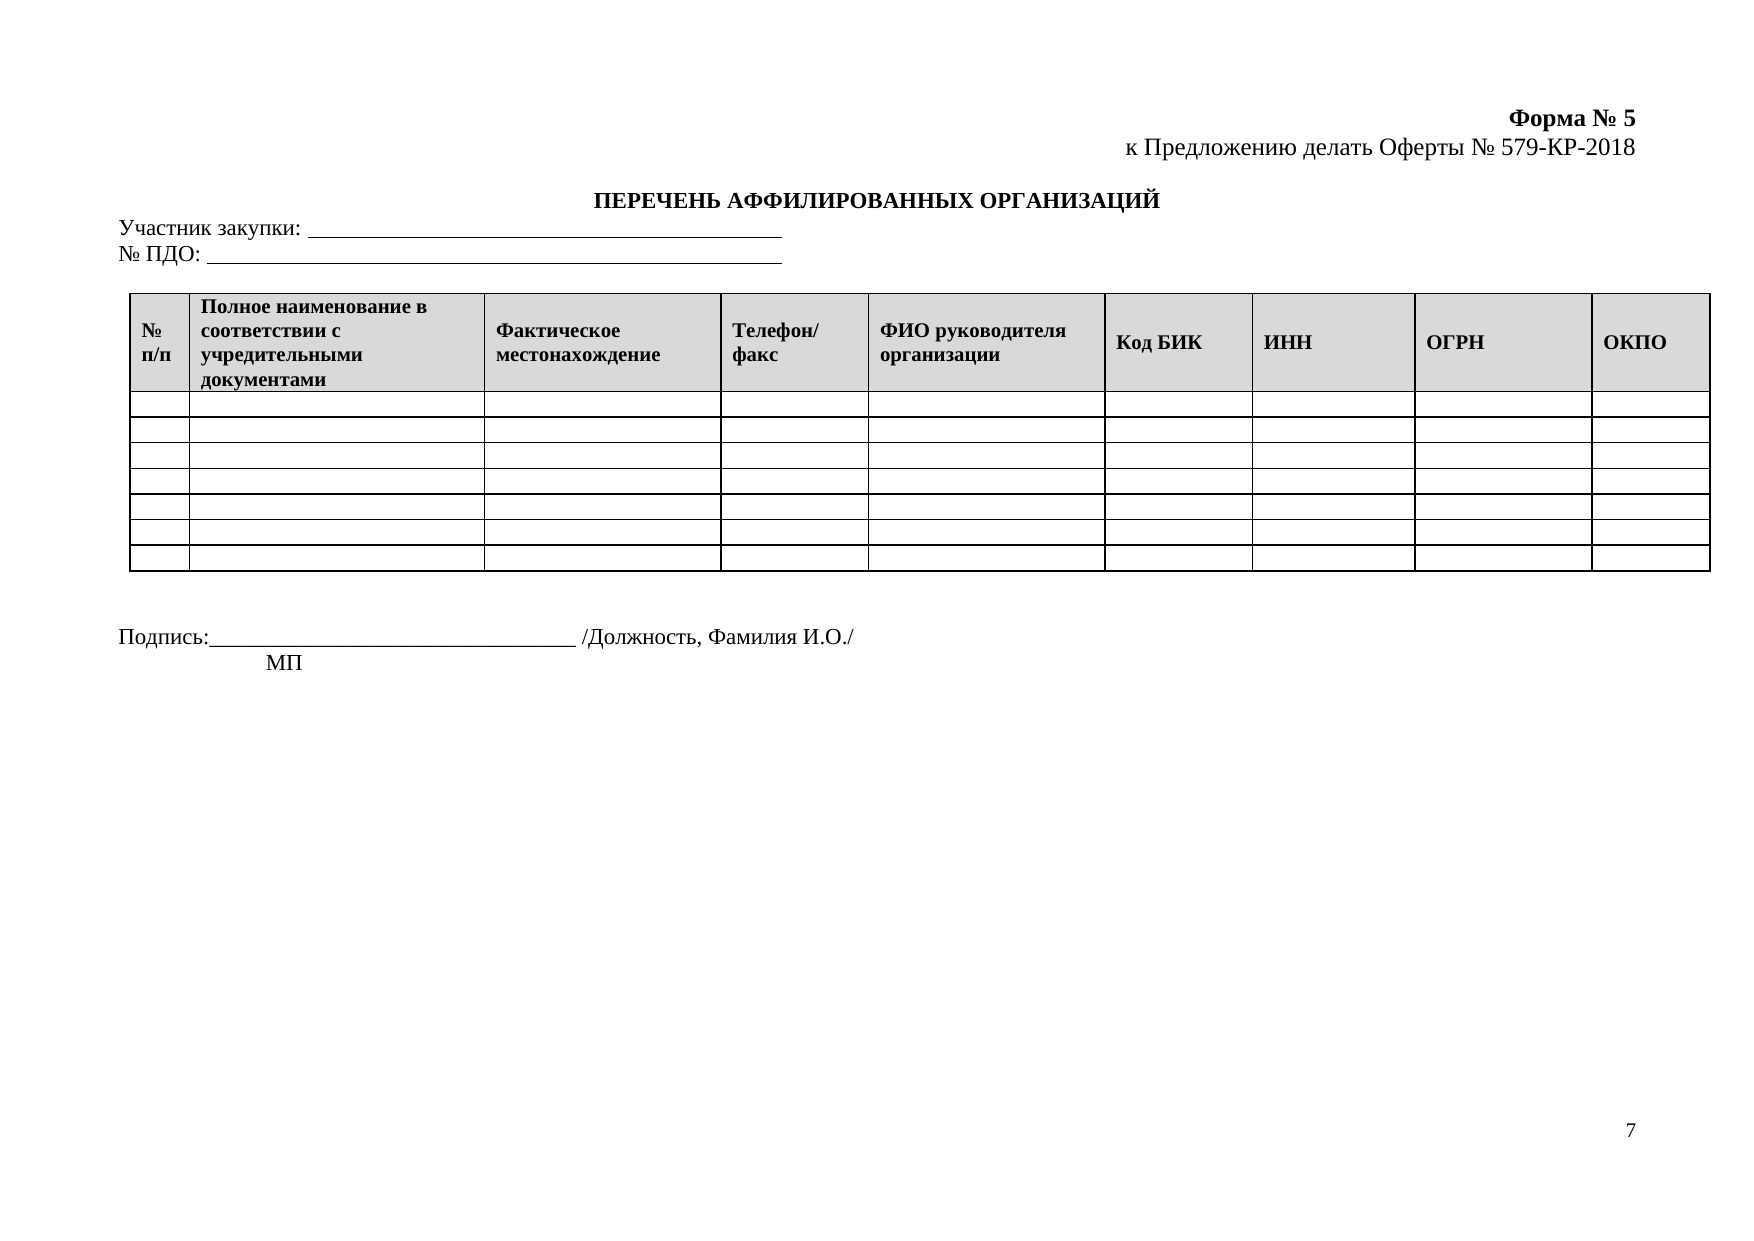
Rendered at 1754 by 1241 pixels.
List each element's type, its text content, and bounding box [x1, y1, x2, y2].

table_cell [1416, 495, 1591, 519]
text Форма № 5 [118, 103, 1636, 132]
table_cell [190, 520, 484, 544]
table_cell [1593, 469, 1709, 493]
table_cell [1253, 520, 1414, 544]
table_cell [485, 418, 720, 442]
table_cell [722, 495, 868, 519]
table_cell [131, 392, 189, 416]
table_cell [190, 546, 484, 570]
text Подпись:________________________________ /Должность, Фамилия И.О./ [118, 623, 1636, 649]
table_cell [1593, 520, 1709, 544]
table_cell [1416, 520, 1591, 544]
table_cell [869, 443, 1104, 467]
table_cell [722, 469, 868, 493]
table_header Полное наименование в соответствии с учредительными документами [190, 294, 484, 391]
table_cell [485, 469, 720, 493]
table_cell [485, 495, 720, 519]
table_cell [131, 418, 189, 442]
table_cell [131, 546, 189, 570]
table_cell [1416, 546, 1591, 570]
table_cell [190, 443, 484, 467]
table_header ОГРН [1416, 294, 1591, 391]
table_cell [131, 495, 189, 519]
table_cell [1106, 443, 1252, 467]
table_cell [1416, 469, 1591, 493]
table_cell [722, 443, 868, 467]
text к Предложению делать Оферты № 579-КР-2018 [118, 132, 1636, 161]
table_cell [869, 469, 1104, 493]
table_cell [869, 546, 1104, 570]
table_cell [485, 520, 720, 544]
table_header Фактическое местонахождение [485, 294, 720, 391]
table_cell [869, 392, 1104, 416]
table_cell [1106, 495, 1252, 519]
table_cell [485, 546, 720, 570]
table_cell [131, 520, 189, 544]
table_cell [722, 418, 868, 442]
table_cell [722, 520, 868, 544]
table_header ФИО руководителя организации [869, 294, 1104, 391]
table_header ОКПО [1593, 294, 1709, 391]
table_cell [1416, 443, 1591, 467]
table_header ИНН [1253, 294, 1414, 391]
table_cell [1253, 495, 1414, 519]
text МП [118, 649, 1636, 676]
table_cell [722, 546, 868, 570]
table_cell [1253, 469, 1414, 493]
table_cell [485, 443, 720, 467]
table_header № п/п [131, 294, 189, 391]
table_cell [190, 469, 484, 493]
table_cell [190, 392, 484, 416]
text № ПДО: [118, 240, 1636, 266]
table_cell [869, 520, 1104, 544]
table_cell [1106, 469, 1252, 493]
table_cell [1416, 392, 1591, 416]
table_cell [1416, 418, 1591, 442]
text ПЕРЕЧЕНЬ АФФИЛИРОВАННЫХ ОРГАНИЗАЦИЙ [118, 187, 1636, 214]
table_cell [190, 495, 484, 519]
table_cell [1106, 546, 1252, 570]
table_cell [1253, 418, 1414, 442]
text Участник закупки: [118, 214, 1636, 240]
table_cell [869, 418, 1104, 442]
table_cell [1593, 443, 1709, 467]
table_cell [1253, 546, 1414, 570]
table_cell [722, 392, 868, 416]
table_cell [1253, 392, 1414, 416]
table_header Телефон/ факс [722, 294, 868, 391]
table_header Код БИК [1106, 294, 1252, 391]
table_cell [1593, 418, 1709, 442]
table_cell [131, 469, 189, 493]
table_cell [1593, 392, 1709, 416]
table_cell [869, 495, 1104, 519]
table_cell [1593, 546, 1709, 570]
table_cell [1106, 520, 1252, 544]
table_cell [1593, 495, 1709, 519]
table_cell [1253, 443, 1414, 467]
table_cell [485, 392, 720, 416]
table_cell [190, 418, 484, 442]
table_cell [131, 443, 189, 467]
table_cell [1106, 392, 1252, 416]
table_cell [1106, 418, 1252, 442]
